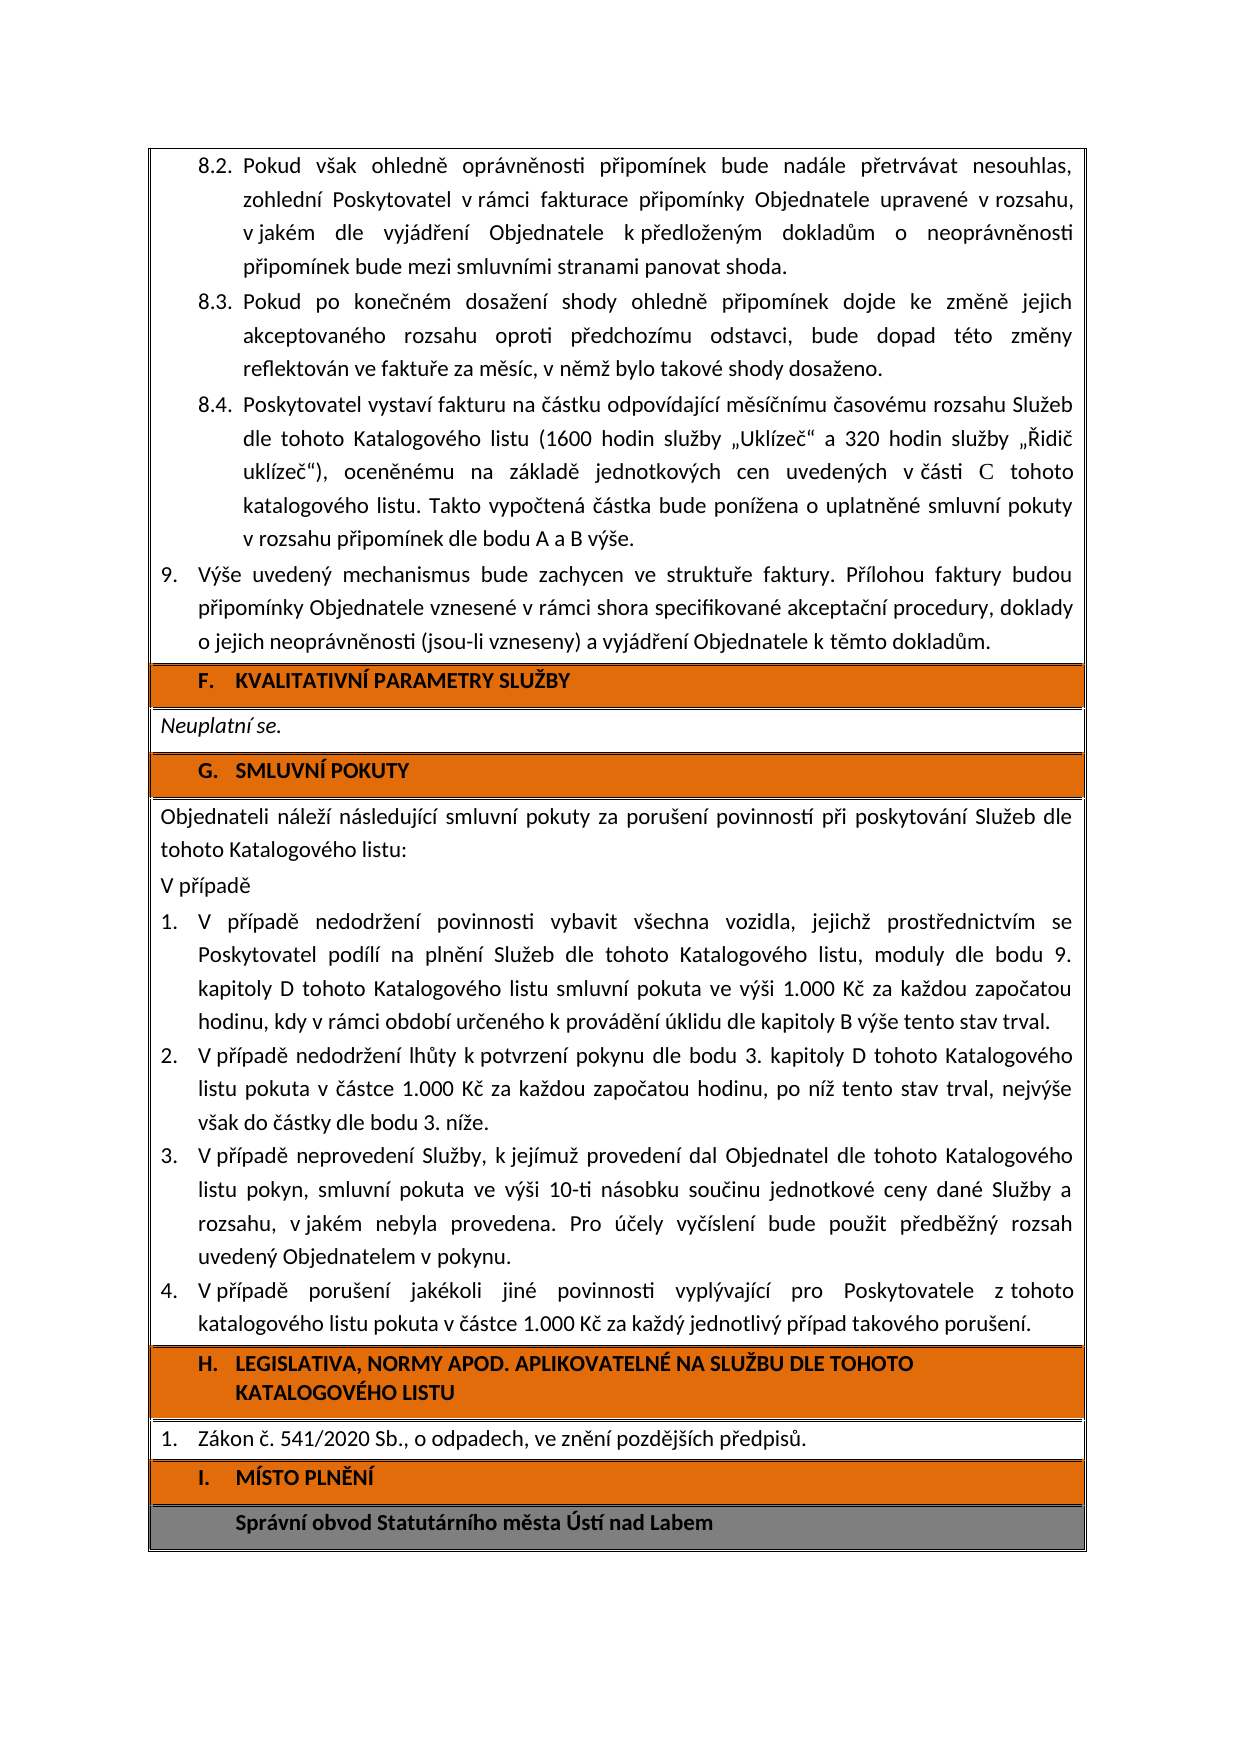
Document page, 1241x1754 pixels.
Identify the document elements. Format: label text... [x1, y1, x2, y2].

table_cell SMLUVNÍ POKUTY [149, 752, 1085, 797]
table_cell MÍSTO PLNĚNÍ [149, 1459, 1085, 1504]
table_cell Objednateli náleží následující smluvní pokuty za porušení povinností při poskytování Služeb dle tohoto Katalogového listu: V případě V případě nedodržení povinnosti vybavit všechna vozidla, jejichž prostřednictvím se Poskytovatel podílí na plnění Služeb dle tohoto Katalogového listu, moduly dle bodu 9. kapitoly D tohoto Katalogového listu smluvní pokuta ve výši 1.000 Kč za každou započatou hodinu, kdy v rámci období určeného k provádění úklidu dle kapitoly B výše tento stav trval. V případě nedodržení lhůty k potvrzení pokynu dle bodu 3. kapitoly D tohoto Katalogového listu pokuta v částce 1.000 Kč za každou započatou hodinu, po níž tento stav trval, nejvýše však do částky dle bodu 3. níže. V případě neprovedení Služby, k jejímuž provedení dal Objednatel dle tohoto Katalogového listu pokyn, smluvní pokuta ve výši 10-ti násobku součinu jednotkové ceny dané Služby a rozsahu, v jakém nebyla provedena. Pro účely vyčíslení bude použit předběžný rozsah uvedený Objednatelem v pokynu. V případě porušení jakékoli jiné povinnosti vyplývající pro Poskytovatele z tohoto katalogového listu pokuta v částce 1.000 Kč za každý jednotlivý případ takového porušení. [151, 797, 1084, 1344]
table_cell legislativa, normy apod. AplikovatelnÉ NA SLUŽBU DLE TOHOTO KATALOGOVÉHO LISTU [151, 1345, 1084, 1418]
table_cell Správní obvod Statutárního města Ústí nad Labem [149, 1504, 1085, 1549]
table_cell Neuplatní se. [149, 707, 1085, 752]
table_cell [151, 149, 1084, 662]
table_cell Zákon č. 541/2020 Sb., o odpadech, ve znění pozdějších předpisů. [151, 1419, 1084, 1459]
table_cell Kvalitativní parametry služby [151, 663, 1084, 707]
